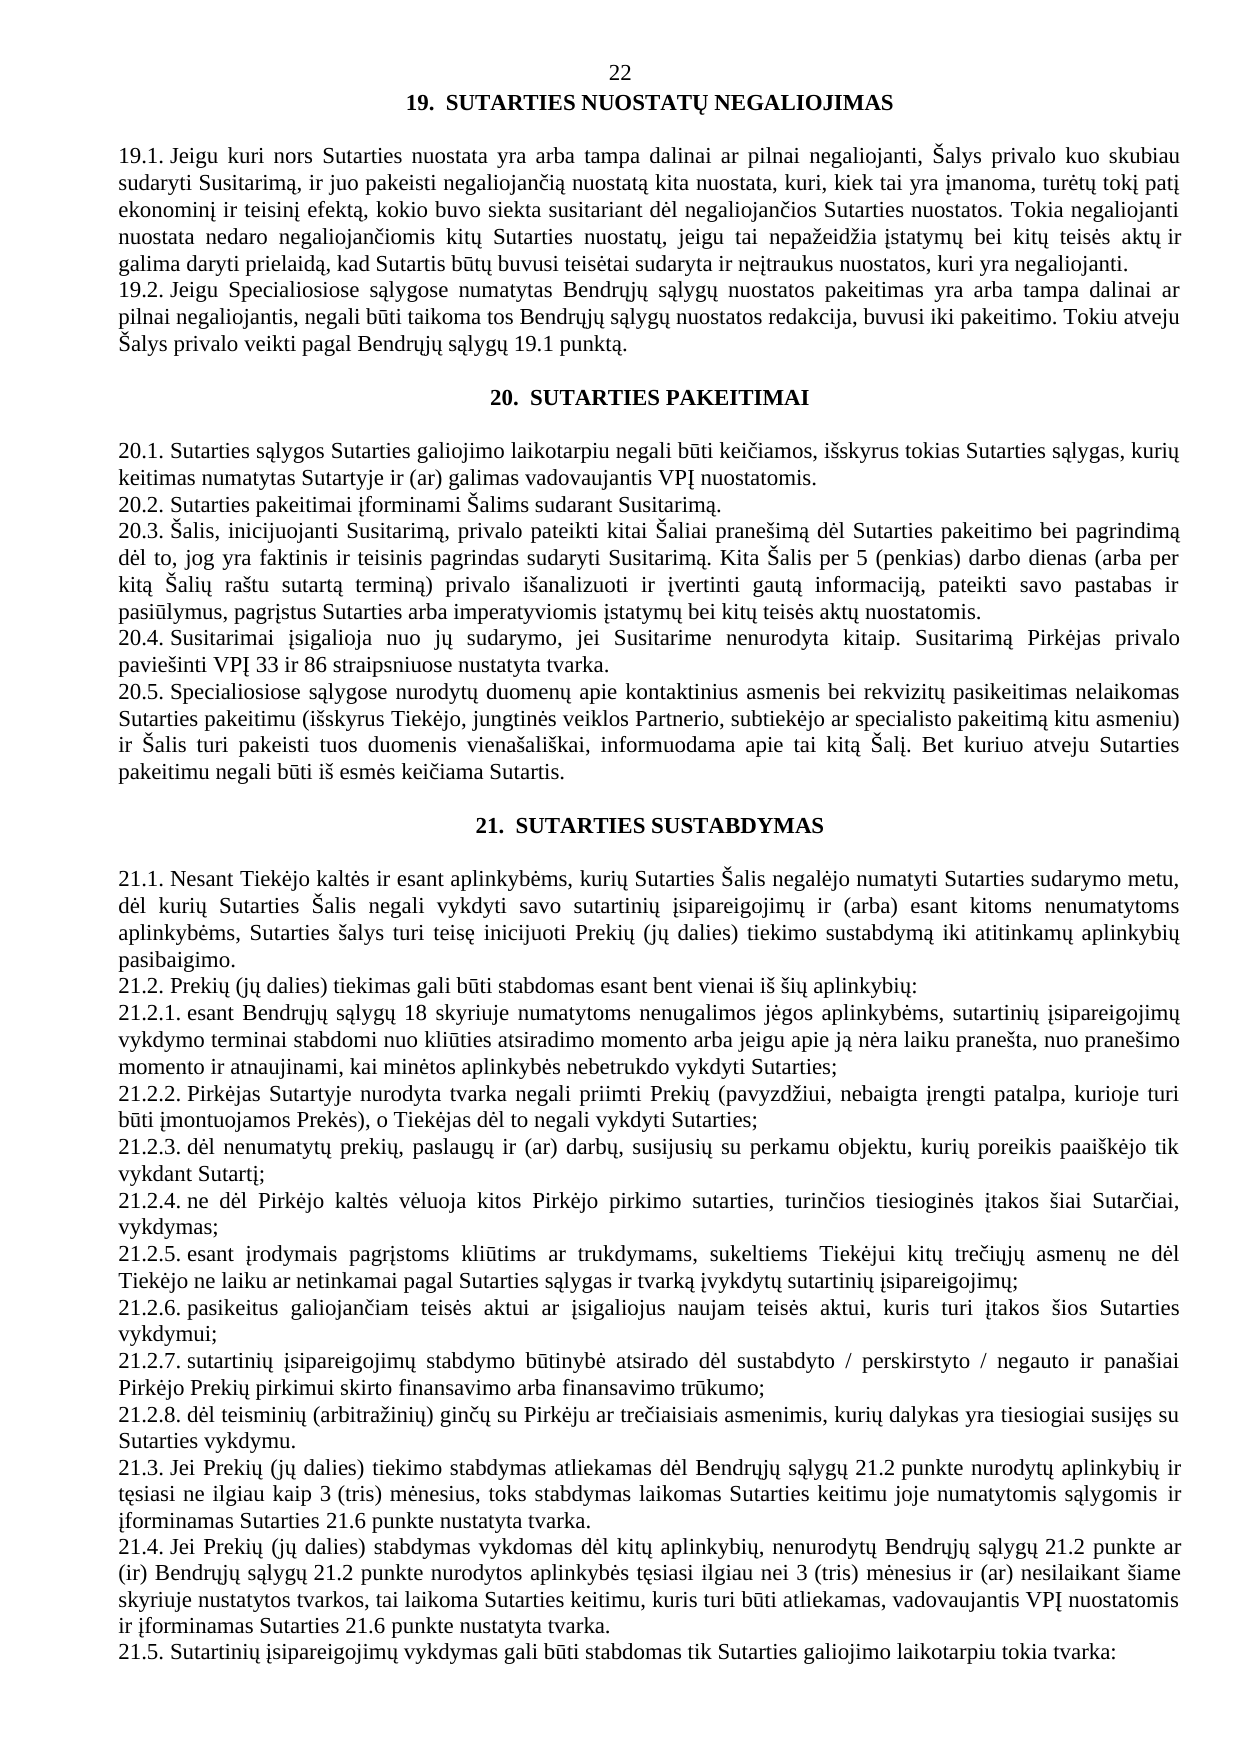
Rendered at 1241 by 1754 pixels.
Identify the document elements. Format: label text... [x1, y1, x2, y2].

text 20. SUTARTIES PAKEITIMAI [118, 383, 1181, 410]
text 21. SUTARTIES SUSTABDYMAS [118, 811, 1181, 838]
text 20.4. Susitarimai įsigalioja nuo jų sudarymo, jei Susitarime nenurodyta kitaip. Susitarimą Pirkėjas privalo paviešinti VPĮ 33 ir 86 straipsniuose nustatyta tvarka. [118, 624, 1181, 678]
text 21.2.8. dėl teisminių (arbitražinių) ginčų su Pirkėju ar trečiaisiais asmenimis, kurių dalykas yra tiesiogiai susijęs su Sutarties vykdymu. [118, 1400, 1181, 1454]
text 20.3. Šalis, inicijuojanti Susitarimą, privalo pateikti kitai Šaliai pranešimą dėl Sutarties pakeitimo bei pagrindimą dėl to, jog yra faktinis ir teisinis pagrindas sudaryti Susitarimą. Kita Šalis per 5 (penkias) darbo dienas (arba per kitą Šalių raštu sutartą terminą) privalo išanalizuoti ir įvertinti gautą informaciją, pateikti savo pastabas ir pasiūlymus, pagrįstus Sutarties arba imperatyviomis įstatymų bei kitų teisės aktų nuostatomis. [118, 517, 1181, 624]
text 21.1. Nesant Tiekėjo kaltės ir esant aplinkybėms, kurių Sutarties Šalis negalėjo numatyti Sutarties sudarymo metu, dėl kurių Sutarties Šalis negali vykdyti savo sutartinių įsipareigojimų ir (arba) esant kitoms nenumatytoms aplinkybėms, Sutarties šalys turi teisę inicijuoti Prekių (jų dalies) tiekimo sustabdymą iki atitinkamų aplinkybių pasibaigimo. [118, 865, 1181, 972]
text 20.5. Specialiosiose sąlygose nurodytų duomenų apie kontaktinius asmenis bei rekvizitų pasikeitimas nelaikomas Sutarties pakeitimu (išskyrus Tiekėjo, jungtinės veiklos Partnerio, subtiekėjo ar specialisto pakeitimą kitu asmeniu) ir Šalis turi pakeisti tuos duomenis vienašališkai, informuodama apie tai kitą Šalį. Bet kuriuo atveju Sutarties pakeitimu negali būti iš esmės keičiama Sutartis. [118, 678, 1181, 785]
text 21.2.7. sutartinių įsipareigojimų stabdymo būtinybė atsirado dėl sustabdyto / perskirstyto / negauto ir panašiai Pirkėjo Prekių pirkimui skirto finansavimo arba finansavimo trūkumo; [118, 1347, 1181, 1400]
text 20.1. Sutarties sąlygos Sutarties galiojimo laikotarpiu negali būti keičiamos, išskyrus tokias Sutarties sąlygas, kurių keitimas numatytas Sutartyje ir (ar) galimas vadovaujantis VPĮ nuostatomis. [118, 437, 1181, 490]
text 20.2. Sutarties pakeitimai įforminami Šalims sudarant Susitarimą. [118, 490, 1181, 517]
text 21.5. Sutartinių įsipareigojimų vykdymas gali būti stabdomas tik Sutarties galiojimo laikotarpiu tokia tvarka: [118, 1638, 1181, 1665]
text 19.2. Jeigu Specialiosiose sąlygose numatytas Bendrųjų sąlygų nuostatos pakeitimas yra arba tampa dalinai ar pilnai negaliojantis, negali būti taikoma tos Bendrųjų sąlygų nuostatos redakcija, buvusi iki pakeitimo. Tokiu atveju Šalys privalo veikti pagal Bendrųjų sąlygų 19.1 punktą. [118, 276, 1181, 356]
text 21.2.1. esant Bendrųjų sąlygų 18 skyriuje numatytoms nenugalimos jėgos aplinkybėms, sutartinių įsipareigojimų vykdymo terminai stabdomi nuo kliūties atsiradimo momento arba jeigu apie ją nėra laiku pranešta, nuo pranešimo momento ir atnaujinami, kai minėtos aplinkybės nebetrukdo vykdyti Sutarties; [118, 999, 1181, 1079]
text 21.2.2. Pirkėjas Sutartyje nurodyta tvarka negali priimti Prekių (pavyzdžiui, nebaigta įrengti patalpa, kurioje turi būti įmontuojamos Prekės), o Tiekėjas dėl to negali vykdyti Sutarties; [118, 1079, 1181, 1133]
text 21.2. Prekių (jų dalies) tiekimas gali būti stabdomas esant bent vienai iš šių aplinkybių: [118, 972, 1181, 999]
text 19.1. Jeigu kuri nors Sutarties nuostata yra arba tampa dalinai ar pilnai negaliojanti, Šalys privalo kuo skubiau sudaryti Susitarimą, ir juo pakeisti negaliojančią nuostatą kita nuostata, kuri, kiek tai yra įmanoma, turėtų tokį patį ekonominį ir teisinį efektą, kokio buvo siekta susitariant dėl negaliojančios Sutarties nuostatos. Tokia negaliojanti nuostata nedaro negaliojančiomis kitų Sutarties nuostatų, jeigu tai nepažeidžia įstatymų bei kitų teisės aktų ir galima daryti prielaidą, kad Sutartis būtų buvusi teisėtai sudaryta ir neįtraukus nuostatos, kuri yra negaliojanti. [118, 142, 1181, 276]
text 21.2.5. esant įrodymais pagrįstoms kliūtims ar trukdymams, sukeltiems Tiekėjui kitų trečiųjų asmenų ne dėl Tiekėjo ne laiku ar netinkamai pagal Sutarties sąlygas ir tvarką įvykdytų sutartinių įsipareigojimų; [118, 1240, 1181, 1293]
text 19. SUTARTIES NUOSTATŲ NEGALIOJIMAS [118, 89, 1181, 115]
text 21.3. Jei Prekių (jų dalies) tiekimo stabdymas atliekamas dėl Bendrųjų sąlygų 21.2 punkte nurodytų aplinkybių ir tęsiasi ne ilgiau kaip 3 (tris) mėnesius, toks stabdymas laikomas Sutarties keitimu joje numatytomis sąlygomis ir įforminamas Sutarties 21.6 punkte nustatyta tvarka. [118, 1454, 1181, 1533]
text 21.4. Jei Prekių (jų dalies) stabdymas vykdomas dėl kitų aplinkybių, nenurodytų Bendrųjų sąlygų 21.2 punkte ar (ir) Bendrųjų sąlygų 21.2 punkte nurodytos aplinkybės tęsiasi ilgiau nei 3 (tris) mėnesius ir (ar) nesilaikant šiame skyriuje nustatytos tvarkos, tai laikoma Sutarties keitimu, kuris turi būti atliekamas, vadovaujantis VPĮ nuostatomis ir įforminamas Sutarties 21.6 punkte nustatyta tvarka. [118, 1533, 1181, 1638]
text 21.2.3. dėl nenumatytų prekių, paslaugų ir (ar) darbų, susijusių su perkamu objektu, kurių poreikis paaiškėjo tik vykdant Sutartį; [118, 1133, 1181, 1186]
text 21.2.6. pasikeitus galiojančiam teisės aktui ar įsigaliojus naujam teisės aktui, kuris turi įtakos šios Sutarties vykdymui; [118, 1293, 1181, 1347]
text 21.2.4. ne dėl Pirkėjo kaltės vėluoja kitos Pirkėjo pirkimo sutarties, turinčios tiesioginės įtakos šiai Sutarčiai, vykdymas; [118, 1186, 1181, 1240]
